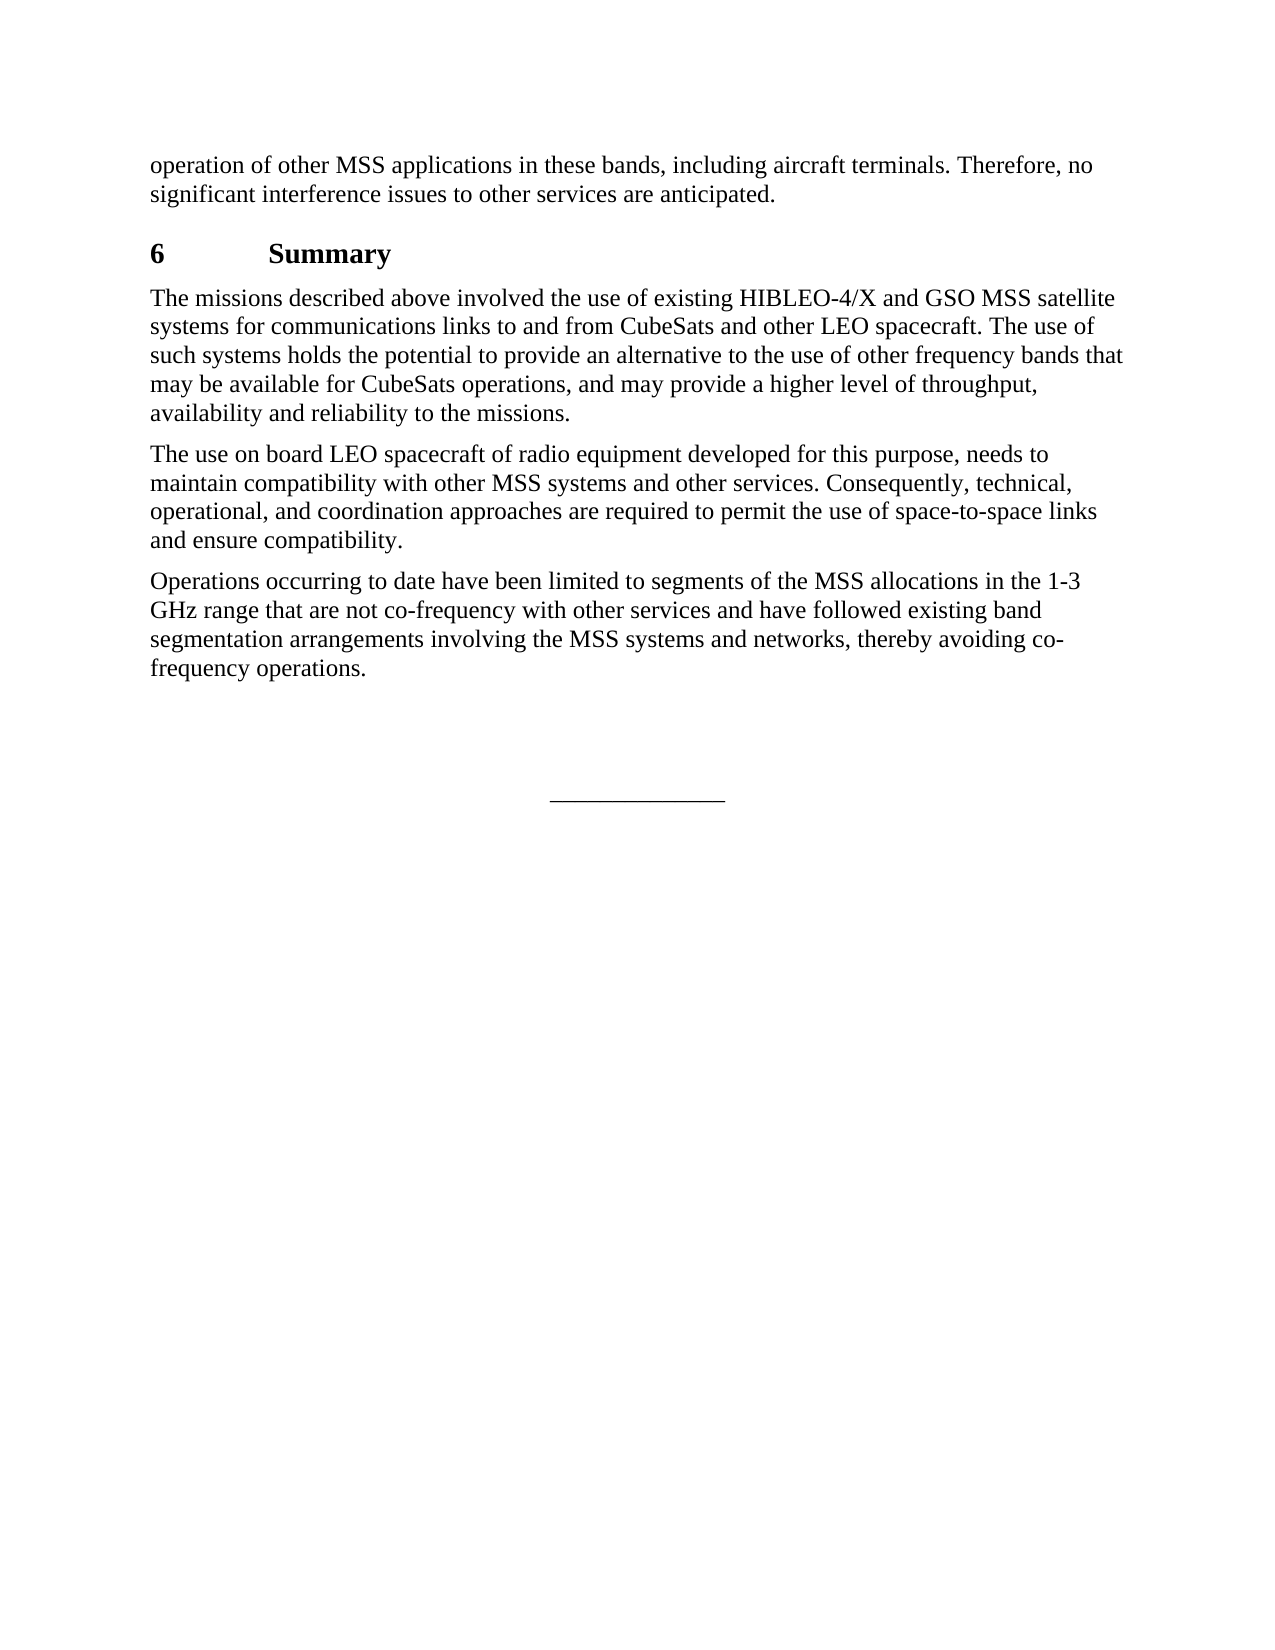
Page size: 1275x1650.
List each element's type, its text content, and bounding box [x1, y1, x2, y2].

text The use on board LEO spacecraft of radio equipment developed for this purpose, needs to maintain compatibility with other MSS systems and other services. Consequently, technical, operational, and coordination approaches are required to permit the use of space-to-space links and ensure compatibility. [150, 439, 1125, 554]
text ______________ [150, 776, 1125, 805]
text The missions described above involved the use of existing HIBLEO-4/X and GSO MSS satellite systems for communications links to and from CubeSats and other LEO spacecraft. The use of such systems holds the potential to provide an alternative to the use of other frequency bands that may be available for CubeSats operations, and may provide a higher level of throughput, availability and reliability to the missions. [150, 283, 1125, 426]
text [150, 150, 1125, 207]
text 6 Summary [150, 237, 1125, 270]
text Operations occurring to date have been limited to segments of the MSS allocations in the 1-3 GHz range that are not co-frequency with other services and have followed existing band segmentation arrangements involving the MSS systems and networks, thereby avoiding co-frequency operations. [150, 566, 1125, 681]
